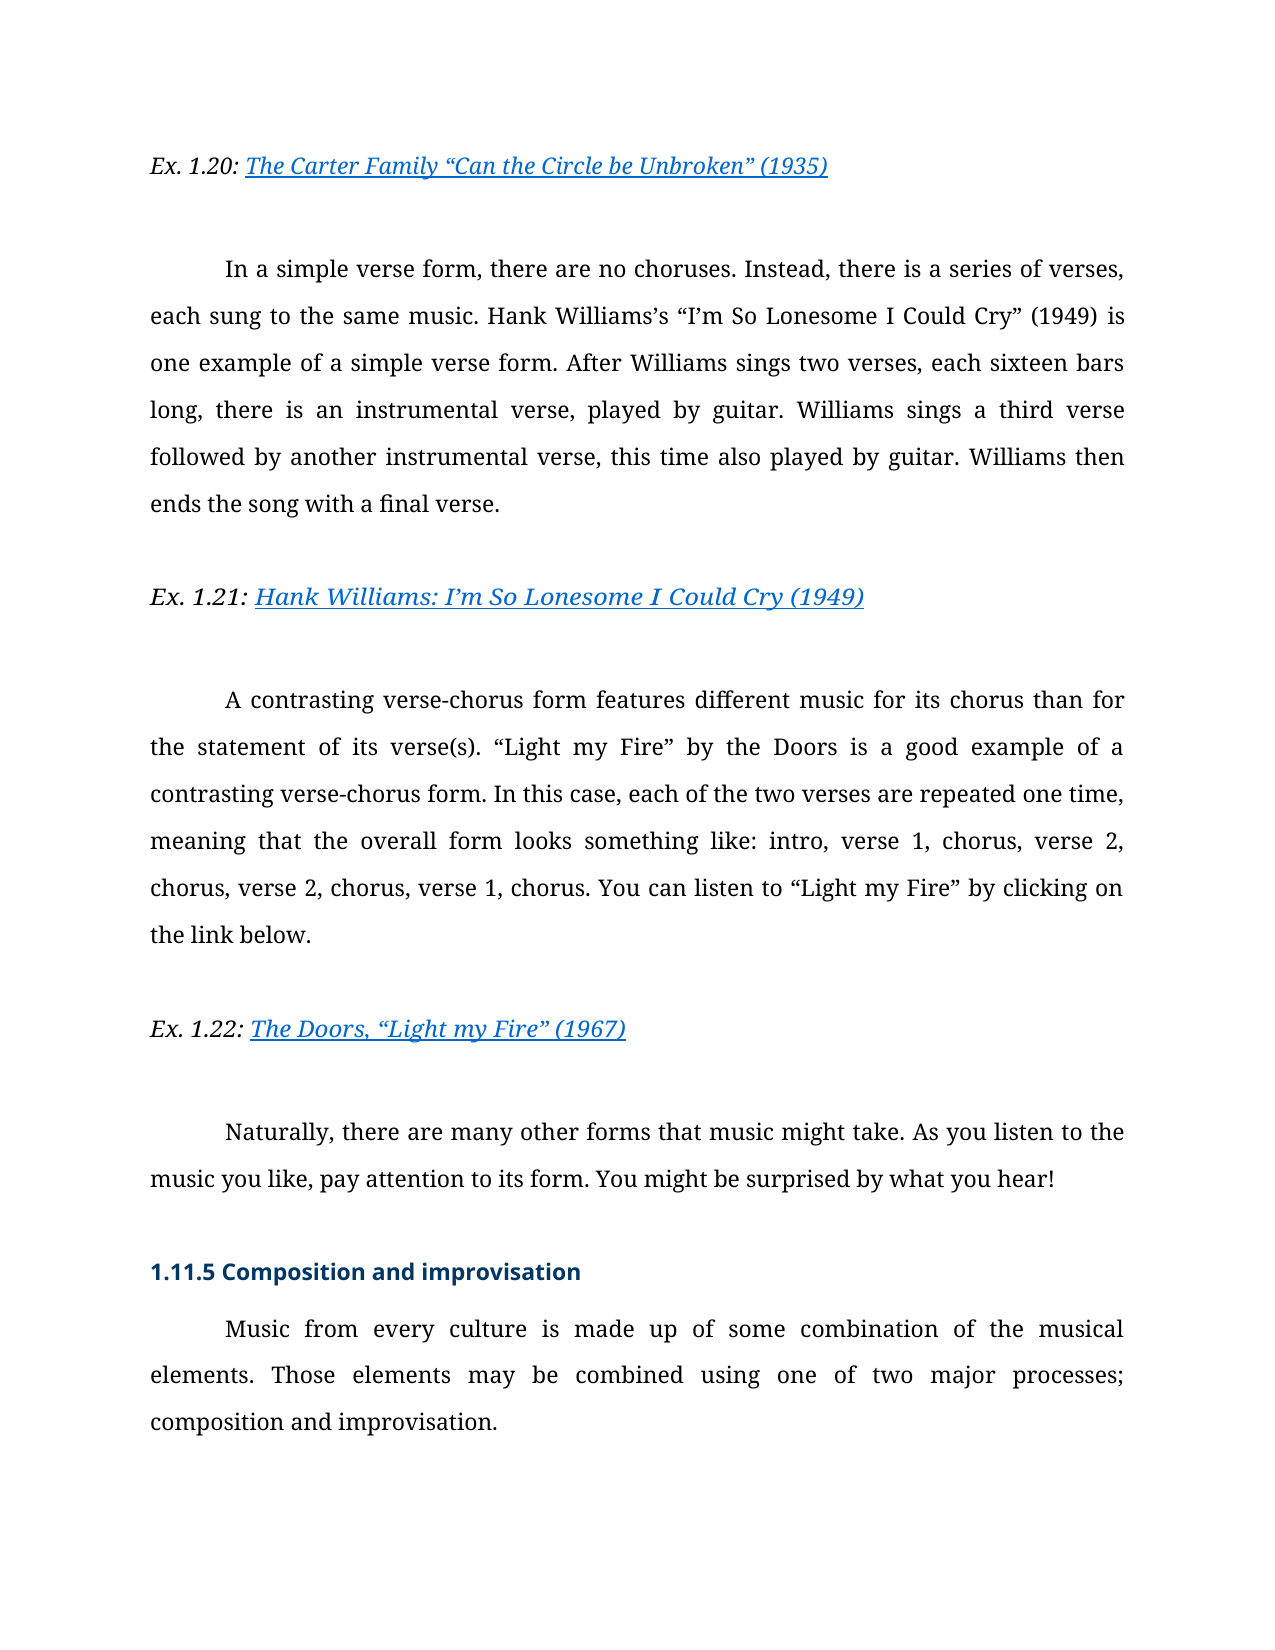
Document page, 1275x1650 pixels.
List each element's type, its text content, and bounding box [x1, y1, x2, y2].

text A contrasting verse-chorus form features different music for its chorus than for the statement of its verse(s). “Light my Fire” by the Doors is a good example of a contrasting verse-chorus form. In this case, each of the two verses are repeated one time, meaning that the overall form looks something like: intro, verse 1, chorus, verse 2, chorus, verse 2, chorus, verse 1, chorus. You can listen to “Light my Fire” by clicking on the link below. [150, 684, 1125, 950]
subtitle Ex. 1.20: The Carter Family “Can the Circle be Unbroken” (1935) [150, 150, 1125, 181]
subtitle 1.11.5 Composition and improvisation [150, 1256, 1125, 1287]
text In a simple verse form, there are no choruses. Instead, there is a series of verses, each sung to the same music. Hank Williams’s “I’m So Lonesome I Could Cry” (1949) is one example of a simple verse form. After Williams sings two verses, each sixteen bars long, there is an instrumental verse, played by guitar. Williams sings a third verse followed by another instrumental verse, this time also played by guitar. Williams then ends the song with a final verse. [150, 253, 1125, 519]
text Music from every culture is made up of some combination of the musical elements. Those elements may be combined using one of two major processes; composition and improvisation. [150, 1312, 1125, 1437]
subtitle Ex. 1.21: Hank Williams: I’m So Lonesome I Could Cry (1949) [150, 581, 1125, 612]
subtitle Ex. 1.22: The Doors, “Light my Fire” (1967) [150, 1012, 1125, 1044]
text Naturally, there are many other forms that music might take. As you listen to the music you like, pay attention to its form. You might be surprised by what you hear! [150, 1116, 1125, 1194]
